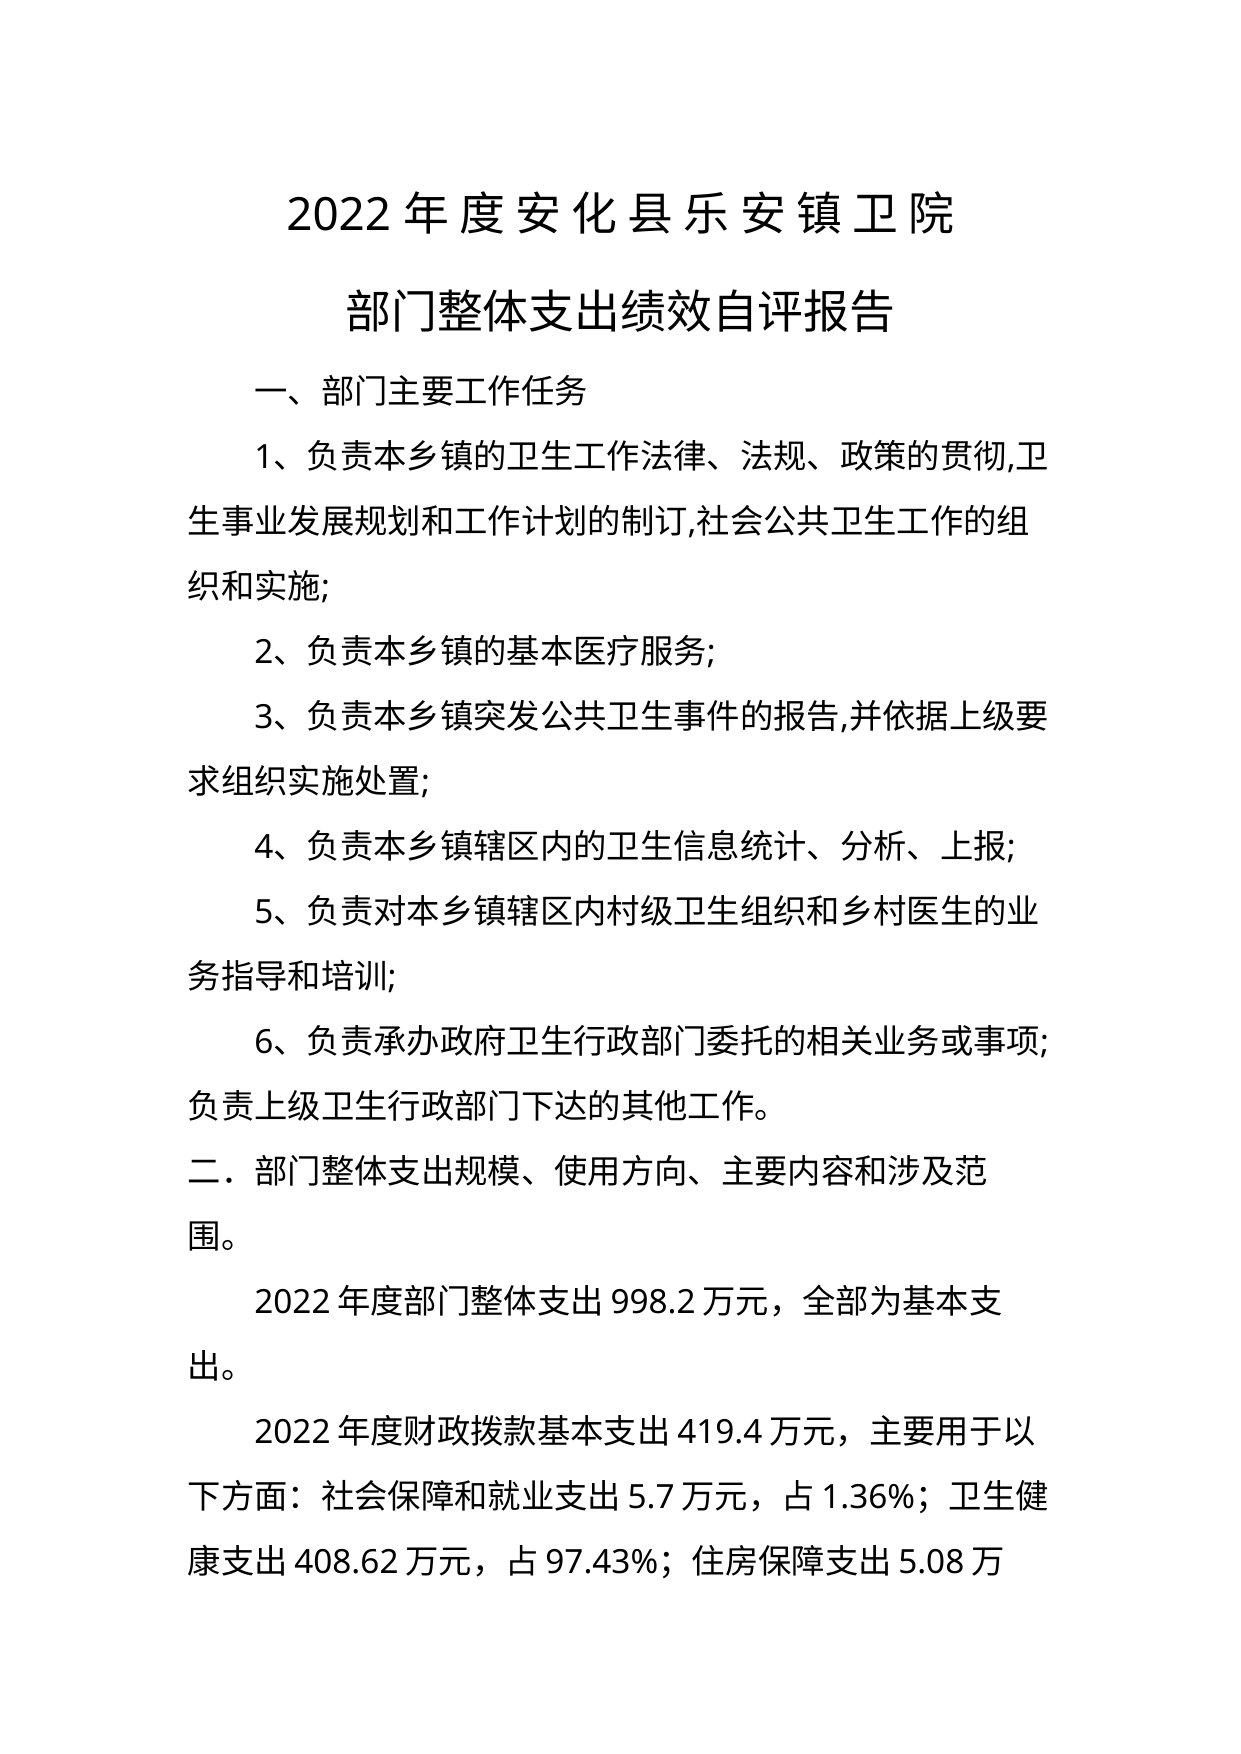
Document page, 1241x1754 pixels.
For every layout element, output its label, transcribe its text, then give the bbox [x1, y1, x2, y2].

text 3、负责本乡镇突发公共卫生事件的报告,并依据上级要求组织实施处置; [187, 682, 1053, 812]
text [187, 1397, 1053, 1592]
text 2、负责本乡镇的基本医疗服务; [187, 617, 1053, 682]
text 5、负责对本乡镇辖区内村级卫生组织和乡村医生的业务指导和培训; [187, 877, 1053, 1007]
text 1、负责本乡镇的卫生工作法律、法规、政策的贯彻,卫生事业发展规划和工作计划的制订,社会公共卫生工作的组织和实施; [187, 422, 1053, 617]
text 2022年度部门整体支出998.2万元，全部为基本支出。 [187, 1267, 1053, 1397]
text 一、部门主要工作任务 [187, 357, 1053, 422]
list 二．部门整体支出规模、使用方向、主要内容和涉及范围。 [187, 1137, 1053, 1267]
text 2022 年 度 安 化 县 乐 安 镇 卫 院 [187, 162, 1053, 259]
text 6、负责承办政府卫生行政部门委托的相关业务或事项;负责上级卫生行政部门下达的其他工作。 [187, 1007, 1053, 1137]
text 部门整体支出绩效自评报告 [187, 259, 1053, 357]
text 4、负责本乡镇辖区内的卫生信息统计、分析、上报; [187, 812, 1053, 877]
